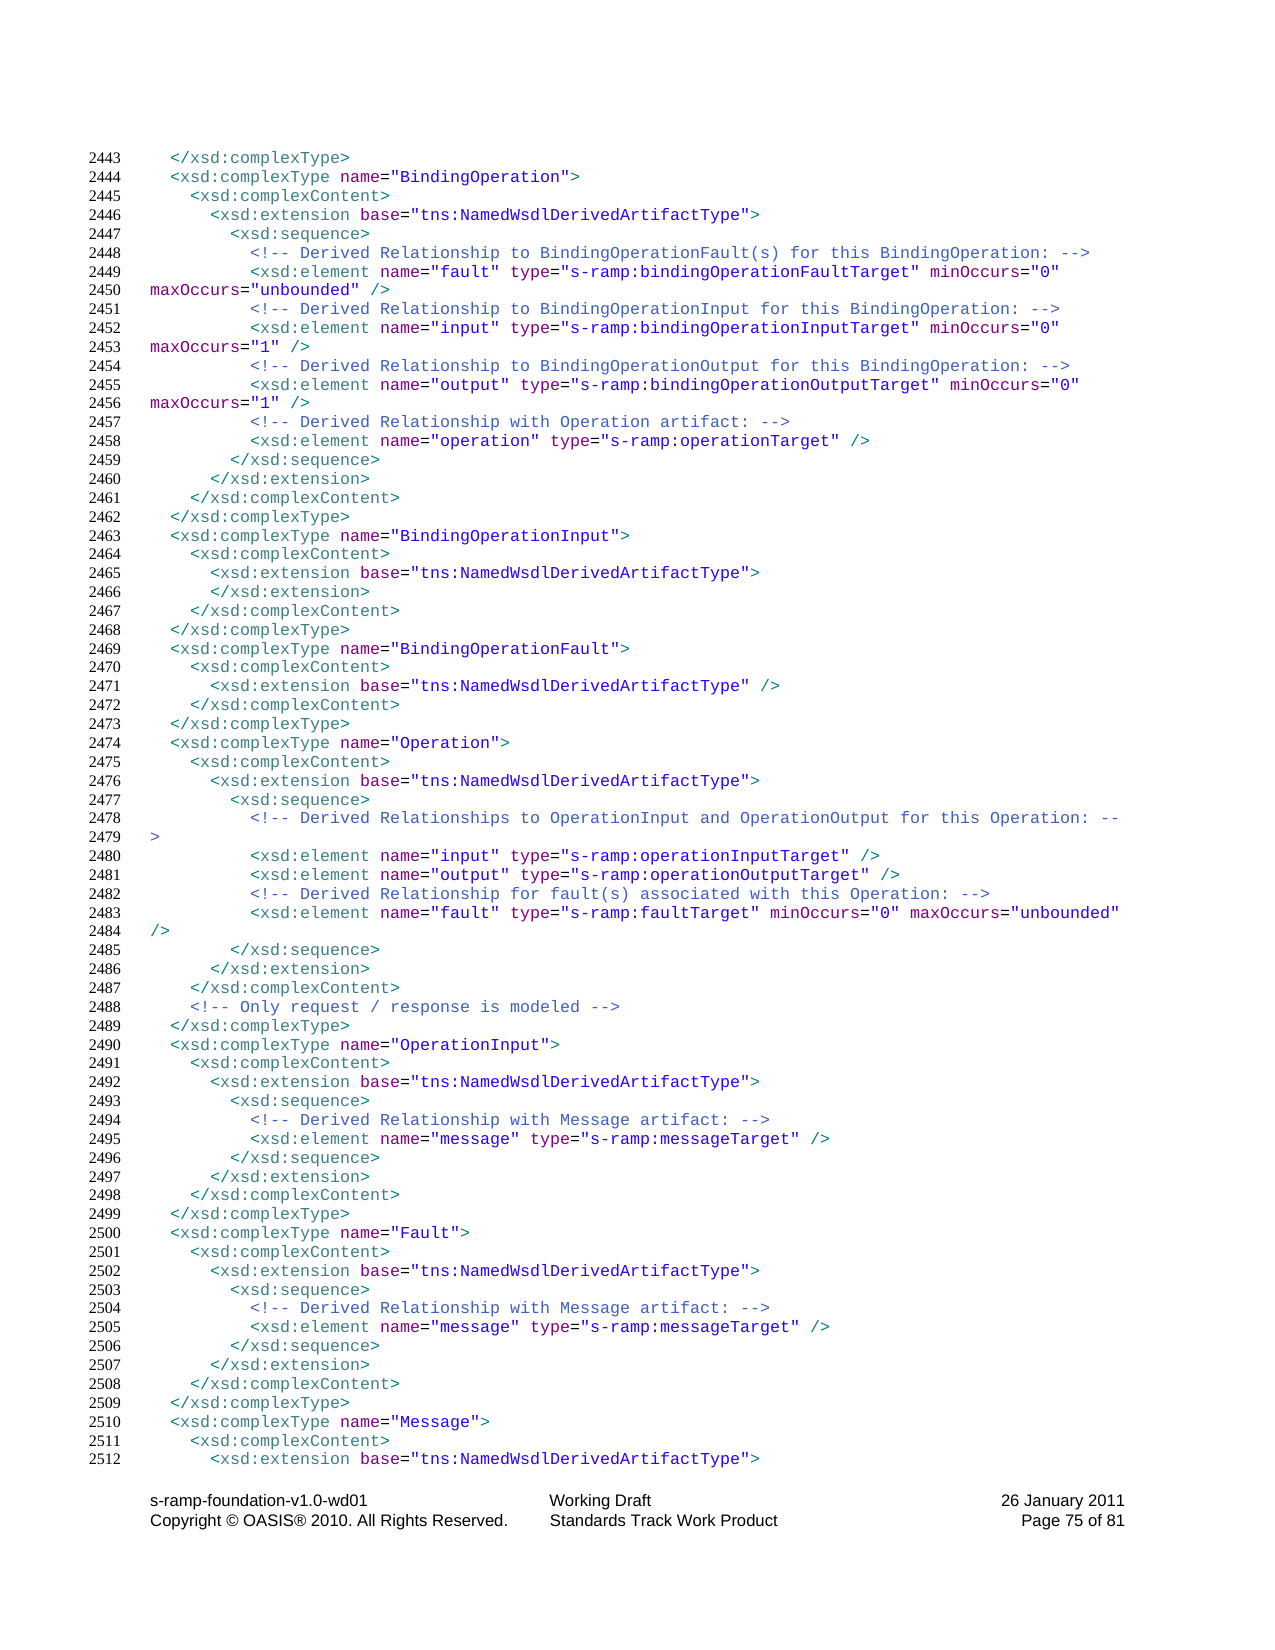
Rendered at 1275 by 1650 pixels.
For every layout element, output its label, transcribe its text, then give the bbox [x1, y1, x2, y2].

text </xsd:extension> [150, 471, 1125, 489]
text <xsd:sequence> [150, 1093, 1125, 1112]
text </xsd:sequence> [150, 942, 1125, 961]
text <!-- Derived Relationship with Message artifact: --> [150, 1112, 1125, 1130]
text <xsd:complexType name="BindingOperation"> [150, 169, 1125, 188]
text <xsd:complexType name="BindingOperationInput"> [150, 527, 1125, 546]
text <xsd:complexType name="OperationInput"> [150, 1036, 1125, 1055]
text <xsd:complexType name="Operation"> [150, 734, 1125, 753]
text </xsd:complexType> [150, 1017, 1125, 1036]
text </xsd:extension> [150, 1357, 1125, 1376]
text </xsd:sequence> [150, 452, 1125, 471]
text <!-- Derived Relationship with Message artifact: --> [150, 1300, 1125, 1319]
text <xsd:element name="message" type="s-ramp:messageTarget" /> [150, 1319, 1125, 1338]
text <xsd:sequence> [150, 1281, 1125, 1300]
text </xsd:complexContent> [150, 697, 1125, 716]
text <xsd:complexType name="Fault"> [150, 1225, 1125, 1243]
text </xsd:extension> [150, 961, 1125, 979]
text <xsd:sequence> [150, 225, 1125, 244]
text <xsd:extension base="tns:NamedWsdlDerivedArtifactType"> [150, 1451, 1125, 1470]
text </xsd:complexContent> [150, 489, 1125, 508]
text </xsd:complexType> [150, 1206, 1125, 1225]
text <!-- Derived Relationship to BindingOperationInput for this BindingOperation: --> [150, 301, 1125, 320]
text <xsd:extension base="tns:NamedWsdlDerivedArtifactType"> [150, 207, 1125, 225]
text </xsd:complexType> [150, 508, 1125, 527]
text <xsd:complexContent> [150, 1432, 1125, 1451]
text </xsd:complexType> [150, 621, 1125, 640]
text <!-- Only request / response is modeled --> [150, 998, 1125, 1017]
text </xsd:extension> [150, 584, 1125, 602]
text <xsd:element name="operation" type="s-ramp:operationTarget" /> [150, 433, 1125, 452]
text <xsd:element name="message" type="s-ramp:messageTarget" /> [150, 1130, 1125, 1149]
text <xsd:extension base="tns:NamedWsdlDerivedArtifactType"> [150, 1074, 1125, 1093]
text </xsd:complexContent> [150, 979, 1125, 998]
text <!-- Derived Relationship for fault(s) associated with this Operation: --> [150, 885, 1125, 904]
text <xsd:complexContent> [150, 1055, 1125, 1074]
text <!-- Derived Relationship to BindingOperationOutput for this BindingOperation: --> [150, 357, 1125, 376]
text <xsd:complexContent> [150, 546, 1125, 565]
text </xsd:complexContent> [150, 1376, 1125, 1394]
text <xsd:extension base="tns:NamedWsdlDerivedArtifactType"> [150, 565, 1125, 584]
text <xsd:extension base="tns:NamedWsdlDerivedArtifactType"> [150, 772, 1125, 791]
text <xsd:element name="output" type="s-ramp:operationOutputTarget" /> [150, 866, 1125, 885]
text <xsd:complexContent> [150, 659, 1125, 678]
text <xsd:complexType name="BindingOperationFault"> [150, 640, 1125, 659]
text <xsd:extension base="tns:NamedWsdlDerivedArtifactType" /> [150, 678, 1125, 697]
text <xsd:sequence> [150, 791, 1125, 810]
text </xsd:complexType> [150, 1394, 1125, 1413]
text </xsd:sequence> [150, 1338, 1125, 1357]
text <!-- Derived Relationship to BindingOperationFault(s) for this BindingOperation: --> [150, 244, 1125, 263]
text <xsd:extension base="tns:NamedWsdlDerivedArtifactType"> [150, 1262, 1125, 1281]
text <!-- Derived Relationship with Operation artifact: --> [150, 414, 1125, 433]
text <xsd:complexContent> [150, 188, 1125, 207]
text <xsd:element name="input" type="s-ramp:bindingOperationInputTarget" minOccurs="0" maxOccurs="1" /> [150, 320, 1125, 357]
text <xsd:element name="fault" type="s-ramp:faultTarget" minOccurs="0" maxOccurs="unbounded" /> [150, 904, 1125, 942]
text <xsd:element name="output" type="s-ramp:bindingOperationOutputTarget" minOccurs="0" maxOccurs="1" /> [150, 376, 1125, 414]
text </xsd:extension> [150, 1168, 1125, 1187]
text <xsd:element name="fault" type="s-ramp:bindingOperationFaultTarget" minOccurs="0" maxOccurs="unbounded" /> [150, 263, 1125, 301]
text <xsd:element name="input" type="s-ramp:operationInputTarget" /> [150, 848, 1125, 866]
text <xsd:complexContent> [150, 1243, 1125, 1262]
text <!-- Derived Relationships to OperationInput and OperationOutput for this Operation: --> [150, 810, 1125, 848]
text </xsd:complexType> [150, 716, 1125, 734]
text <xsd:complexContent> [150, 753, 1125, 772]
text </xsd:complexType> [150, 150, 1125, 169]
text </xsd:complexContent> [150, 1187, 1125, 1206]
text </xsd:complexContent> [150, 602, 1125, 621]
text </xsd:sequence> [150, 1149, 1125, 1168]
text <xsd:complexType name="Message"> [150, 1413, 1125, 1432]
